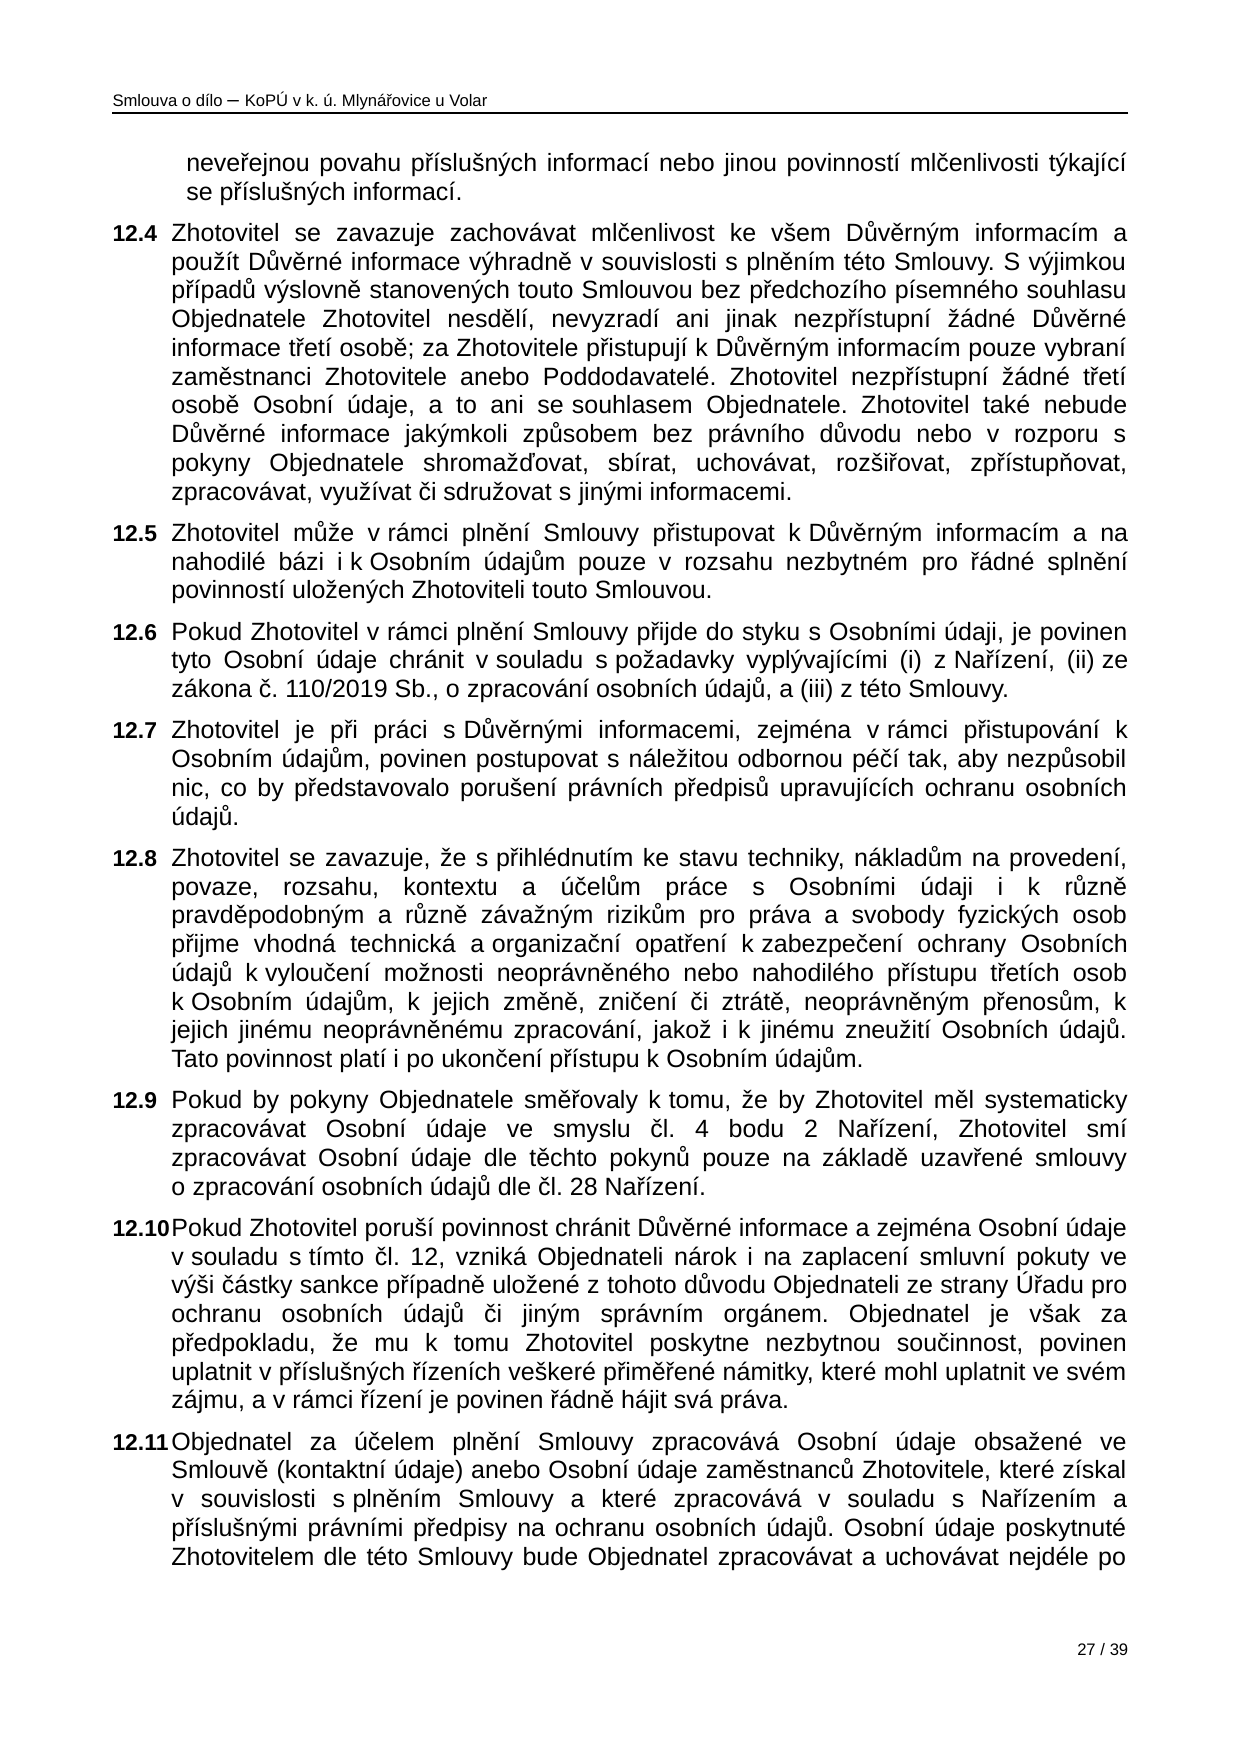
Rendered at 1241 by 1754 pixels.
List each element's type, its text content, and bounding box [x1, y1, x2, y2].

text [112, 1426, 1128, 1570]
text Pokud Zhotovitel v rámci plnění Smlouvy přijde do styku s Osobními údaji, je povinen tyto Osobní údaje chránit v souladu s požadavky vyplývajícími (i) z Nařízení, (ii) ze zákona č. 110/2019 Sb., o zpracování osobních údajů, a (iii) z této Smlouvy. [112, 616, 1128, 703]
text Zhotovitel je při práci s Důvěrnými informacemi, zejména v rámci přistupování k Osobním údajům, povinen postupovat s náležitou odbornou péčí tak, aby nezpůsobil nic, co by představovalo porušení právních předpisů upravujících ochranu osobních údajů. [112, 715, 1128, 830]
text Zhotovitel se zavazuje zachovávat mlčenlivost ke všem Důvěrným informacím a použít Důvěrné informace výhradně v souvislosti s plněním této Smlouvy. S výjimkou případů výslovně stanovených touto Smlouvou bez předchozího písemného souhlasu Objednatele Zhotovitel nesdělí, nevyzradí ani jinak nezpřístupní žádné Důvěrné informace třetí osobě; za Zhotovitele přistupují k Důvěrným informacím pouze vybraní zaměstnanci Zhotovitele anebo Poddodavatelé. Zhotovitel nezpřístupní žádné třetí osobě Osobní údaje, a to ani se souhlasem Objednatele. Zhotovitel také nebude Důvěrné informace jakýmkoli způsobem bez právního důvodu nebo v rozporu s pokyny Objednatele shromažďovat, sbírat, uchovávat, rozšiřovat, zpřístupňovat, zpracovávat, využívat či sdružovat s jinými informacemi. [112, 218, 1128, 505]
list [142, 148, 1128, 205]
text Zhotovitel se zavazuje, že s přihlédnutím ke stavu techniky, nákladům na provedení, povaze, rozsahu, kontextu a účelům práce s Osobními údaji i k různě pravděpodobným a různě závažným rizikům pro práva a svobody fyzických osob přijme vhodná technická a organizační opatření k zabezpečení ochrany Osobních údajů k vyloučení možnosti neoprávněného nebo nahodilého přístupu třetích osob k Osobním údajům, k jejich změně, zničení či ztrátě, neoprávněným přenosům, k jejich jinému neoprávněnému zpracování, jakož i k jinému zneužití Osobních údajů. Tato povinnost platí i po ukončení přístupu k Osobním údajům. [112, 843, 1128, 1073]
text Pokud Zhotovitel poruší povinnost chránit Důvěrné informace a zejména Osobní údaje v souladu s tímto čl. 12, vzniká Objednateli nárok i na zaplacení smluvní pokuty ve výši částky sankce případně uložené z tohoto důvodu Objednateli ze strany Úřadu pro ochranu osobních údajů či jiným správním orgánem. Objednatel je však za předpokladu, že mu k tomu Zhotovitel poskytne nezbytnou součinnost, povinen uplatnit v příslušných řízeních veškeré přiměřené námitky, které mohl uplatnit ve svém zájmu, a v rámci řízení je povinen řádně hájit svá práva. [112, 1213, 1128, 1414]
text Zhotovitel může v rámci plnění Smlouvy přistupovat k Důvěrným informacím a na nahodilé bázi i k Osobním údajům pouze v rozsahu nezbytném pro řádné splnění povinností uložených Zhotoviteli touto Smlouvou. [112, 518, 1128, 604]
text Pokud by pokyny Objednatele směřovaly k tomu, že by Zhotovitel měl systematicky zpracovávat Osobní údaje ve smyslu čl. 4 bodu 2 Nařízení, Zhotovitel smí zpracovávat Osobní údaje dle těchto pokynů pouze na základě uzavřené smlouvy o zpracování osobních údajů dle čl. 28 Nařízení. [112, 1085, 1128, 1200]
